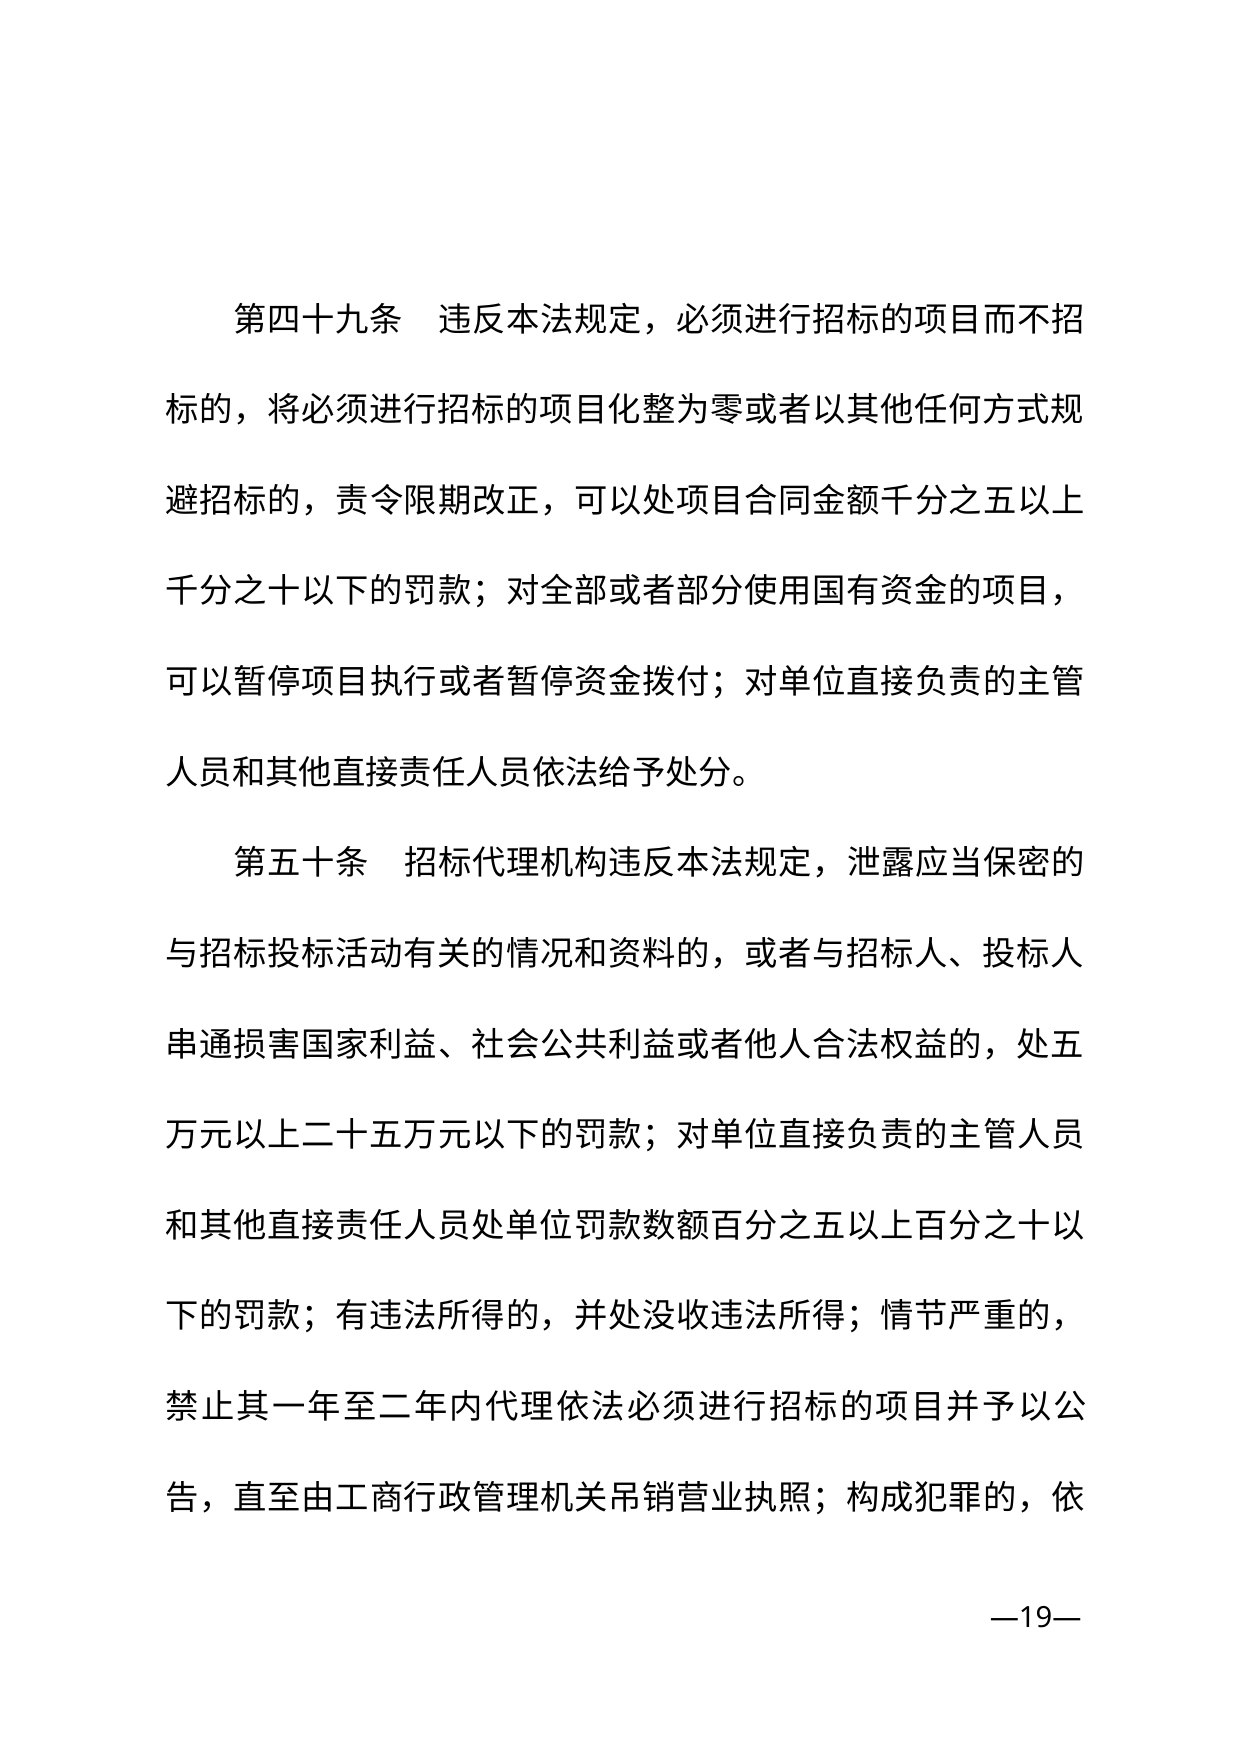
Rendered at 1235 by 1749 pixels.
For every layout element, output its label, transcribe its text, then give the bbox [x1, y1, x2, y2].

text 第四十九条 违反本法规定，必须进行招标的项目而不招标的，将必须进行招标的项目化整为零或者以其他任何方式规避招标的，责令限期改正，可以处项目合同金额千分之五以上千分之十以下的罚款；对全部或者部分使用国有资金的项目，可以暂停项目执行或者暂停资金拨付；对单位直接负责的主管人员和其他直接责任人员依法给予处分。 [165, 271, 1087, 815]
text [165, 815, 1087, 1540]
